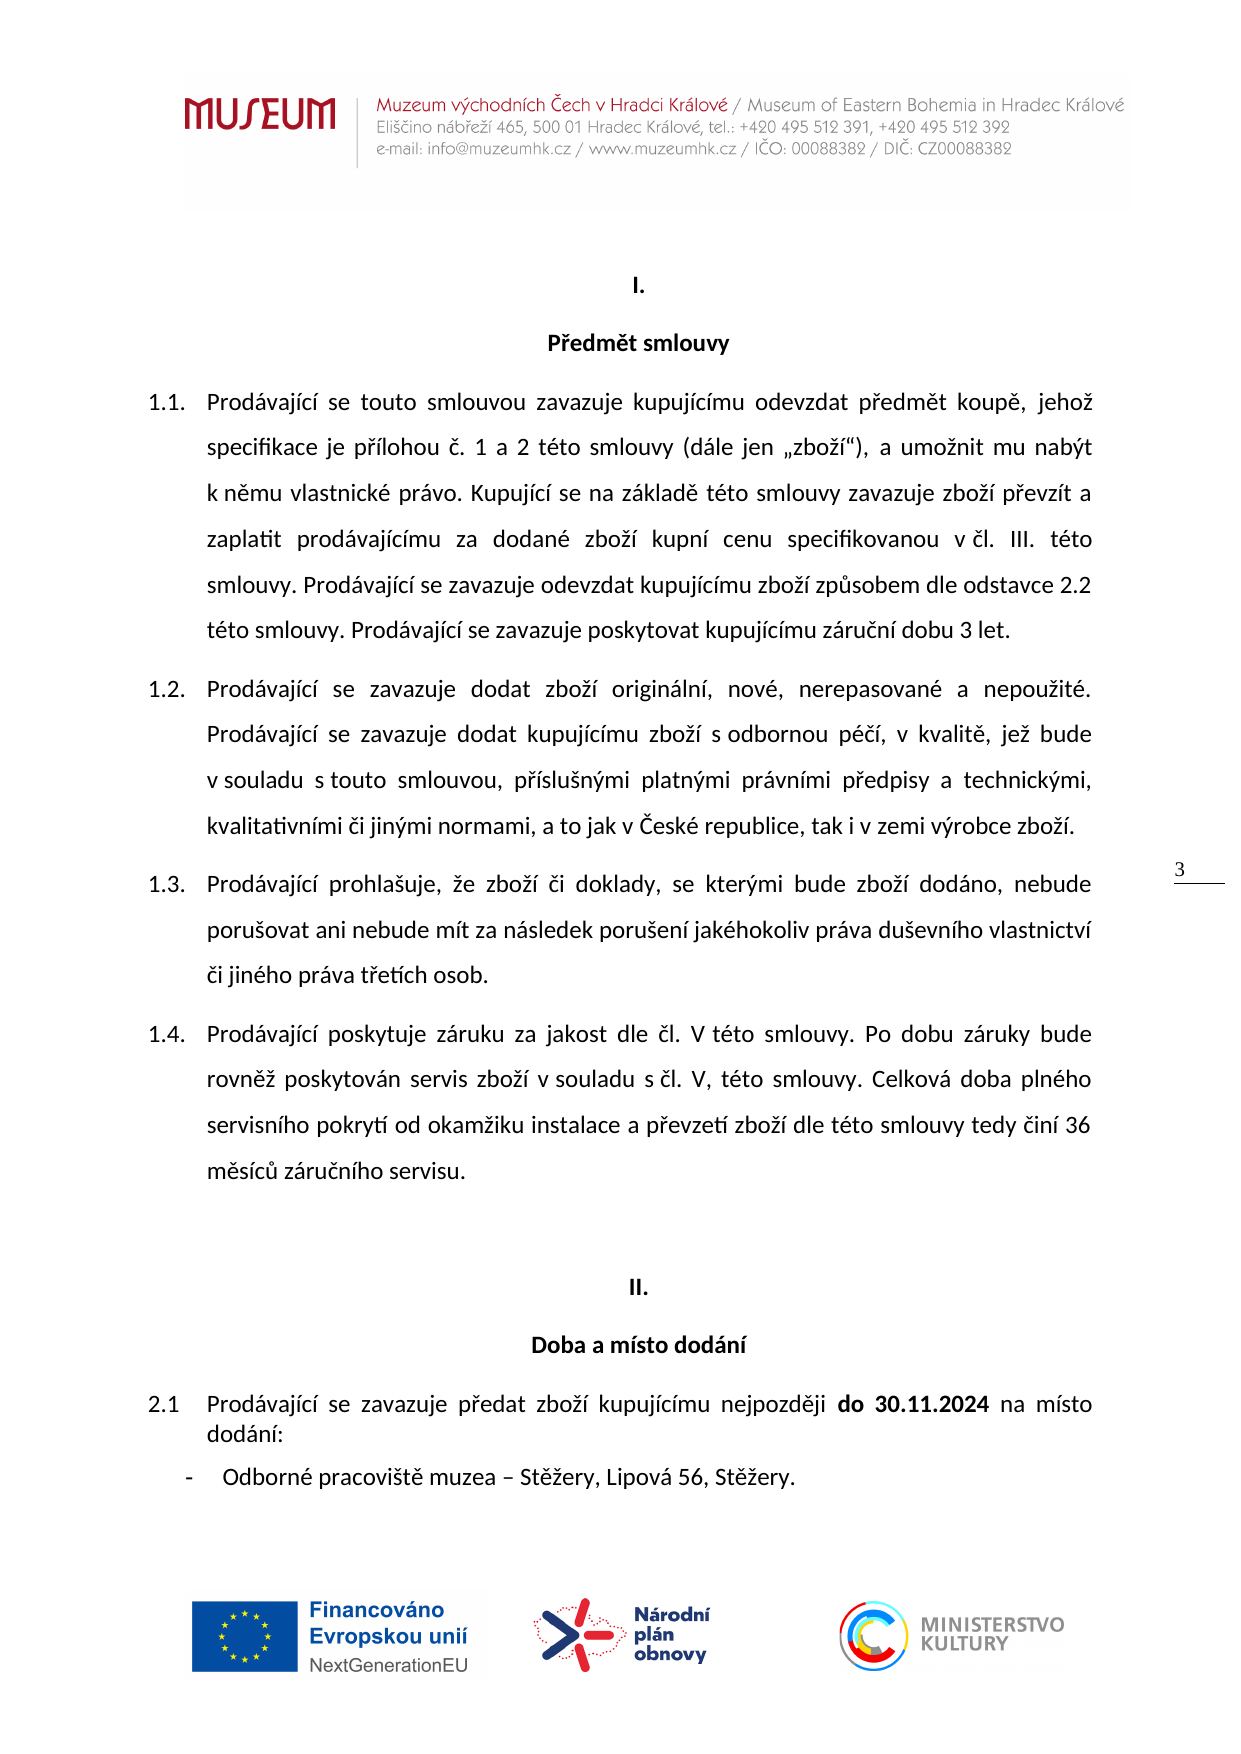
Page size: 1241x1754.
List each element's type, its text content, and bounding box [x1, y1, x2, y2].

picture [533, 1598, 711, 1672]
list Prodávající se touto smlouvou zavazuje kupujícímu odevzdat předmět koupě, jehož specifikace je přílohou č. 1 a 2 této smlouvy (dále jen „zboží“), a umožnit mu nabýt k němu vlastnické právo. Kupující se na základě této smlouvy zavazuje zboží převzít a zaplatit prodávajícímu za dodané zboží kupní cenu specifikovanou v čl. III. této smlouvy. Prodávající se zavazuje odevzdat kupujícímu zboží způsobem dle odstavce 2.2 této smlouvy. Prodávající se zavazuje poskytovat kupujícímu záruční dobu 3 let. [148, 386, 1093, 645]
subtitle Doba a místo dodání [185, 1330, 1093, 1360]
list Odborné pracoviště muzea – Stěžery, Lipová 56, Stěžery. [185, 1461, 1093, 1492]
picture [839, 1601, 1064, 1671]
text I. [185, 269, 1093, 300]
list Prodávající poskytuje záruku za jakost dle čl. V této smlouvy. Po dobu záruky bude rovněž poskytován servis zboží v souladu s čl. V, této smlouvy. Celková doba plného servisního pokrytí od okamžiku instalace a převzetí zboží dle této smlouvy tedy činí 36 měsíců záručního servisu. [148, 1018, 1093, 1186]
picture [184, 73, 1130, 212]
text II. [185, 1271, 1093, 1302]
list Prodávající se zavazuje předat zboží kupujícímu nejpozději do 30.11.2024 na místo dodání: [148, 1388, 1093, 1449]
picture [184, 1590, 488, 1681]
list Prodávající prohlašuje, že zboží či doklady, se kterými bude zboží dodáno, nebude porušovat ani nebude mít za následek porušení jakéhokoliv práva duševního vlastnictví či jiného práva třetích osob. [148, 868, 1093, 990]
list Prodávající se zavazuje dodat zboží originální, nové, nerepasované a nepoužité. Prodávající se zavazuje dodat kupujícímu zboží s odbornou péčí, v kvalitě, jež bude v souladu s touto smlouvou, příslušnými platnými právními předpisy a technickými, kvalitativními či jinými normami, a to jak v České republice, tak i v zemi výrobce zboží. [148, 673, 1093, 840]
subtitle Předmět smlouvy [185, 328, 1093, 358]
